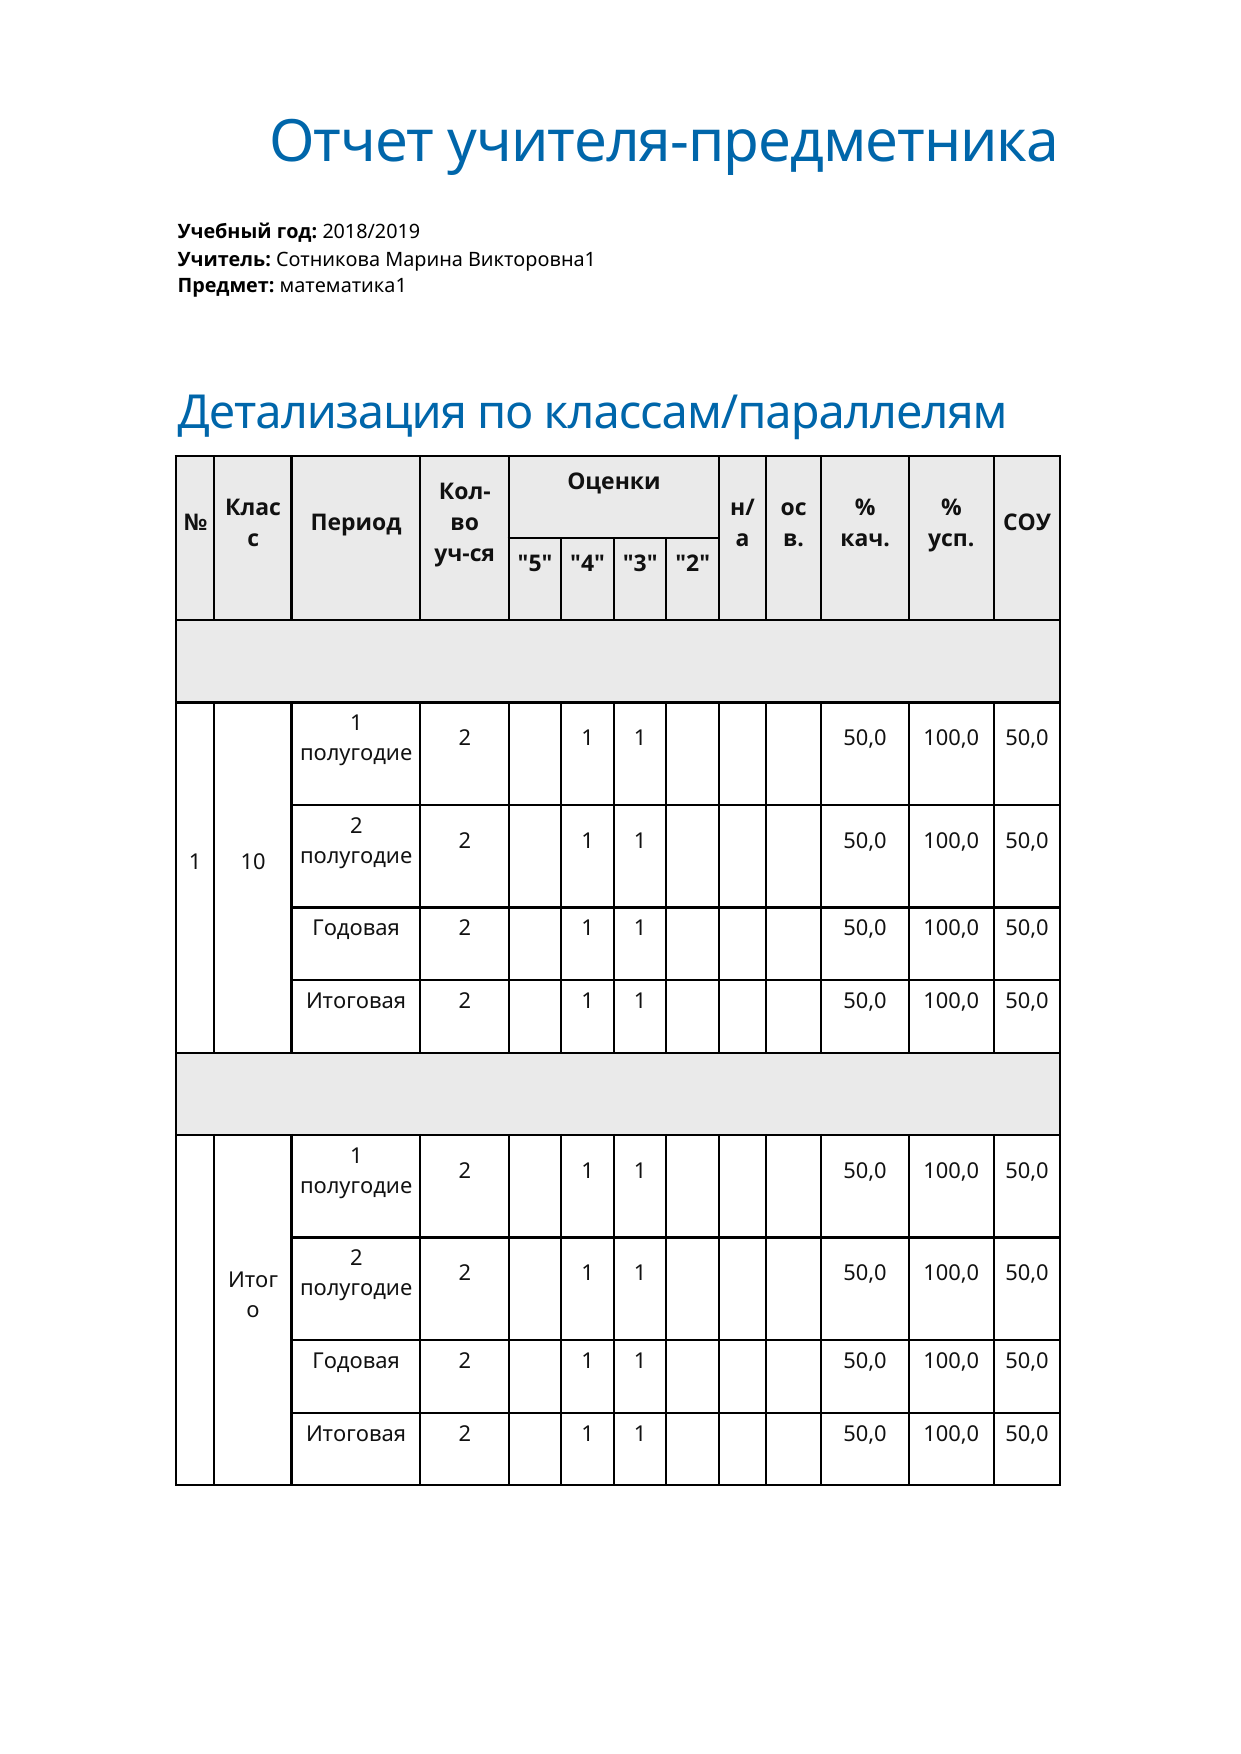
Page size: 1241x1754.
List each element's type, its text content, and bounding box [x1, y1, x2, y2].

table_cell 1 [615, 806, 665, 906]
table_cell 1 [615, 1341, 665, 1412]
table_cell 1 [615, 704, 665, 804]
text Детализация по классам/параллелям [177, 379, 1152, 443]
table_cell 100,0 [910, 704, 993, 804]
table_cell 1 [615, 1239, 665, 1339]
table_cell 1 [177, 704, 213, 1052]
table_cell Годовая [293, 1341, 419, 1412]
table_cell 1 [562, 1341, 613, 1412]
table_cell 2 [421, 1341, 508, 1412]
table_cell [667, 1414, 718, 1484]
table_cell 50,0 [995, 1239, 1059, 1339]
table_header Оценки [510, 457, 718, 537]
table_cell 2 [421, 909, 508, 979]
table_cell [667, 806, 718, 906]
table_cell 50,0 [822, 1341, 908, 1412]
table_cell 50,0 [822, 806, 908, 906]
table_cell 2 полугодие [293, 806, 419, 906]
table_cell 1 [615, 909, 665, 979]
table_cell [510, 704, 560, 804]
table_cell 50,0 [822, 1414, 908, 1484]
table_cell 2 [421, 806, 508, 906]
table_cell 1 [615, 981, 665, 1052]
table_cell [510, 1341, 560, 1412]
table_cell [510, 981, 560, 1052]
table_cell 50,0 [995, 1136, 1059, 1236]
table_cell 50,0 [822, 704, 908, 804]
table_cell 1 [562, 1136, 613, 1236]
table_cell [667, 1341, 718, 1412]
table_header № [177, 457, 213, 619]
table_cell 1 [562, 1414, 613, 1484]
table_cell 100,0 [910, 806, 993, 906]
table_cell 2 [421, 1239, 508, 1339]
table_cell 10 [215, 704, 290, 1052]
table_cell [720, 1414, 765, 1484]
table_cell "5" [510, 539, 560, 619]
table_cell 2 [421, 1136, 508, 1236]
text Учебный год: 2018/2019 Учитель: Сотникова Марина Викторовна1 Предмет: математика1 [177, 191, 1152, 354]
table_cell [667, 909, 718, 979]
table_cell "2" [667, 539, 718, 619]
table_cell [767, 1239, 820, 1339]
table_cell 50,0 [995, 1414, 1059, 1484]
table_cell [177, 1136, 213, 1484]
table_cell 50,0 [822, 1239, 908, 1339]
table_cell 50,0 [995, 909, 1059, 979]
table_cell 100,0 [910, 1341, 993, 1412]
table_cell [720, 806, 765, 906]
table_cell [510, 1239, 560, 1339]
table_cell 100,0 [910, 1136, 993, 1236]
table_header % усп. [910, 457, 993, 619]
table_cell 50,0 [822, 981, 908, 1052]
table_cell [720, 981, 765, 1052]
table_cell 1 [615, 1414, 665, 1484]
table_cell [667, 1239, 718, 1339]
table_cell 100,0 [910, 909, 993, 979]
table_cell [177, 1054, 1059, 1134]
table_cell 50,0 [995, 806, 1059, 906]
table_cell 1 [562, 1239, 613, 1339]
table_cell 1 [562, 909, 613, 979]
table_cell [767, 806, 820, 906]
table_cell Итого [215, 1136, 290, 1484]
table_header % кач. [822, 457, 908, 619]
table_cell 50,0 [822, 1136, 908, 1236]
table_cell [510, 806, 560, 906]
table_cell 2 [421, 1414, 508, 1484]
table_cell [767, 1414, 820, 1484]
table_cell "4" [562, 539, 613, 619]
table_cell [767, 1136, 820, 1236]
table_cell [720, 909, 765, 979]
table_header Класс [215, 457, 290, 619]
table_cell 50,0 [995, 981, 1059, 1052]
table_cell [767, 704, 820, 804]
text Отчет учителя-предметника [177, 99, 1152, 178]
table_cell 1 [615, 1136, 665, 1236]
table_cell [510, 909, 560, 979]
table_cell [720, 1239, 765, 1339]
table_cell Годовая [293, 909, 419, 979]
table_cell 50,0 [822, 909, 908, 979]
table_cell [510, 1136, 560, 1236]
table_header осв. [767, 457, 820, 619]
table_header СОУ [995, 457, 1059, 619]
table_cell [767, 909, 820, 979]
table_cell [177, 621, 1059, 701]
table_cell "3" [615, 539, 665, 619]
table_cell [767, 1341, 820, 1412]
table_cell 1 [562, 981, 613, 1052]
table_header н/а [720, 457, 765, 619]
table_cell Итоговая [293, 1414, 419, 1484]
table_cell 1 полугодие [293, 1136, 419, 1236]
table_cell 2 полугодие [293, 1239, 419, 1339]
table_cell 1 [562, 704, 613, 804]
table_cell [767, 981, 820, 1052]
table_cell 1 полугодие [293, 704, 419, 804]
table_cell 1 [562, 806, 613, 906]
table_cell Итоговая [293, 981, 419, 1052]
table_cell 100,0 [910, 981, 993, 1052]
table_cell 100,0 [910, 1414, 993, 1484]
table_cell 2 [421, 981, 508, 1052]
table_cell 50,0 [995, 704, 1059, 804]
table_cell 50,0 [995, 1341, 1059, 1412]
table_cell [510, 1414, 560, 1484]
table_cell [720, 1136, 765, 1236]
table_cell [667, 704, 718, 804]
table_header Период [293, 457, 419, 619]
table_cell [720, 1341, 765, 1412]
table_cell [667, 1136, 718, 1236]
table_cell 2 [421, 704, 508, 804]
table_cell [720, 704, 765, 804]
table_header Кол-во уч-ся [421, 457, 508, 619]
table_cell [667, 981, 718, 1052]
table_cell 100,0 [910, 1239, 993, 1339]
